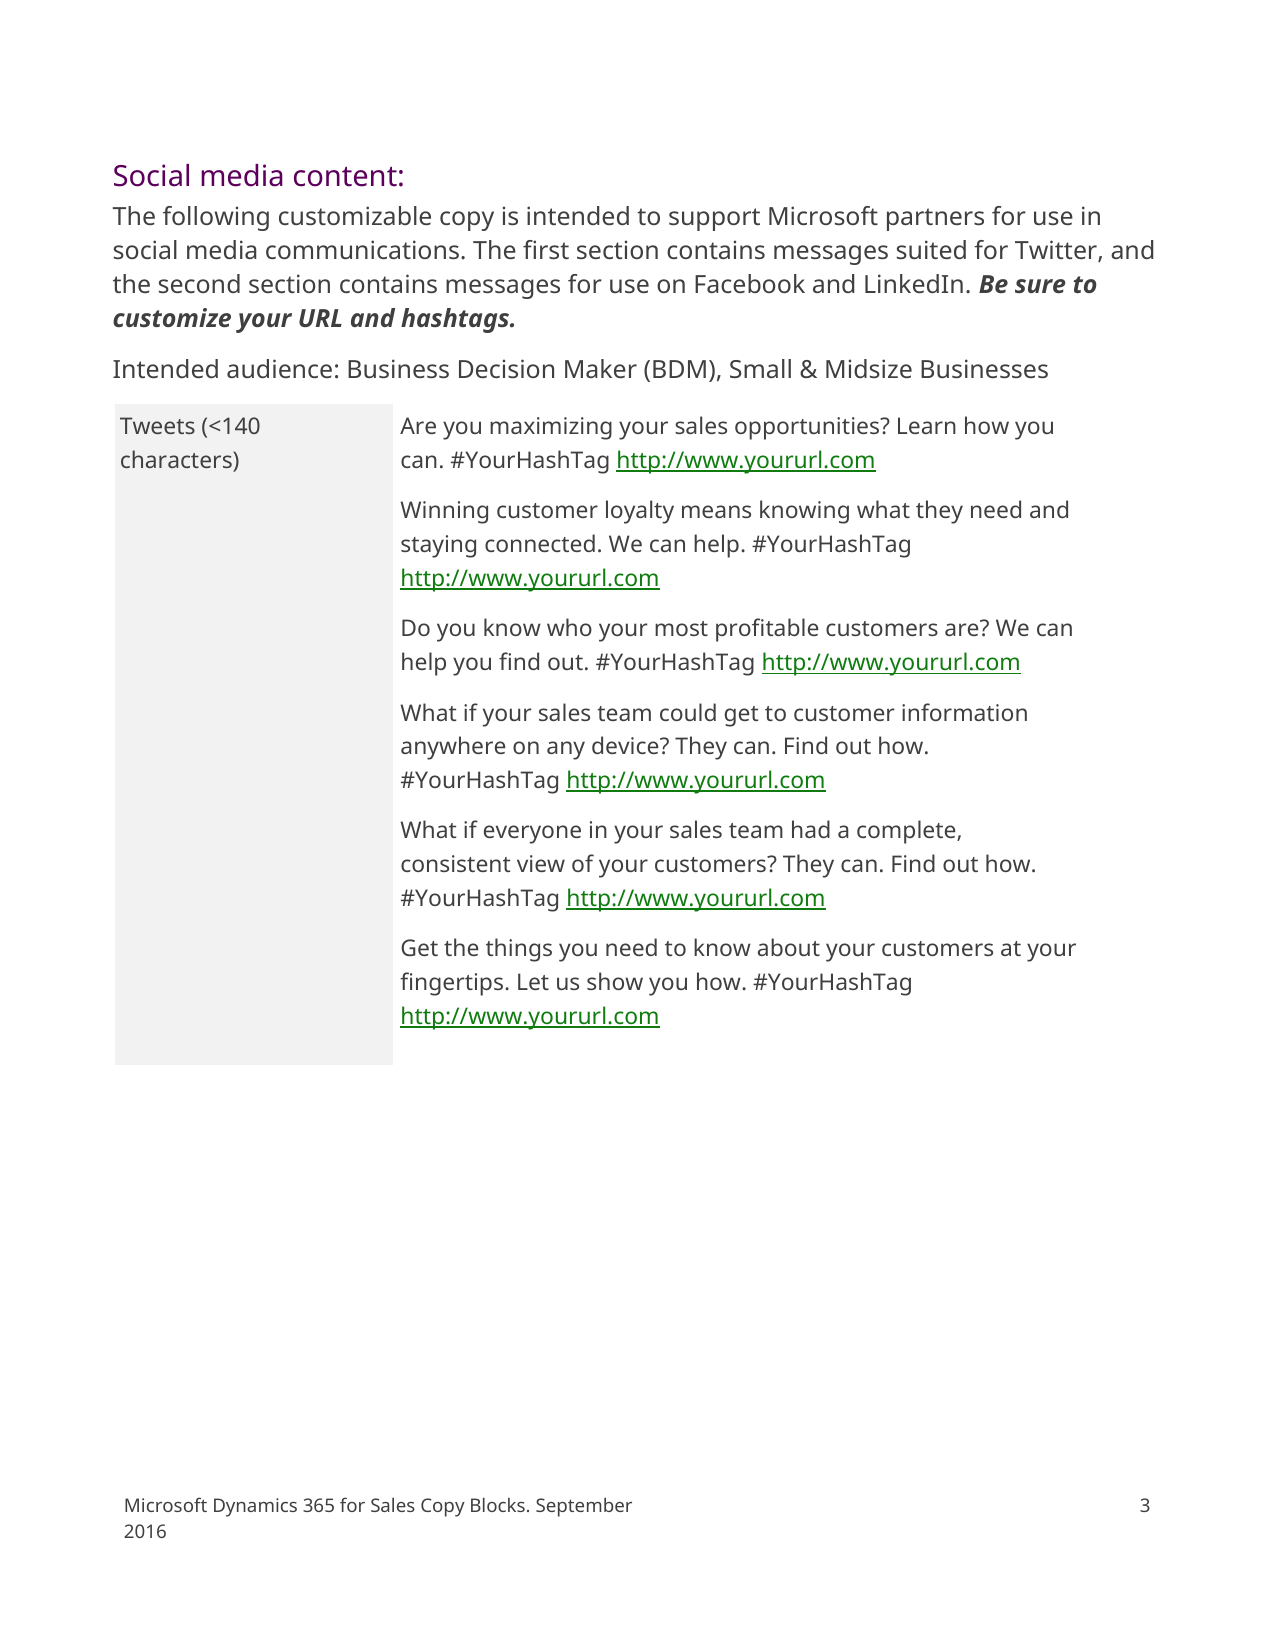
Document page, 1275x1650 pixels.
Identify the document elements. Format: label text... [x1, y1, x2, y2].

table_header Tweets (<140 characters) [115, 404, 393, 1065]
text The following customizable copy is intended to support Microsoft partners for use in social media communications. The first section contains messages suited for Twitter, and the second section contains messages for use on Facebook and LinkedIn. Be sure to customize your URL and hashtags. [112, 198, 1162, 335]
text Intended audience: Business Decision Maker (BDM), Small & Midsize Businesses [112, 351, 1162, 386]
table_header Are you maximizing your sales opportunities? Learn how you can. #YourHashTag http://www.yoururl.com Winning customer loyalty means knowing what they need and staying connected. We can help. #YourHashTag http://www.yoururl.com Do you know who your most profitable customers are? We can help you find out. #YourHashTag http://www.yoururl.com What if your sales team could get to customer information anywhere on any device? They can. Find out how. #YourHashTag http://www.yoururl.com What if everyone in your sales team had a complete, consistent view of your customers? They can. Find out how. #YourHashTag http://www.yoururl.com Get the things you need to know about your customers at your fingertips. Let us show you how. #YourHashTag http://www.yoururl.com [395, 404, 1086, 1065]
subtitle Social media content: [112, 156, 1162, 195]
